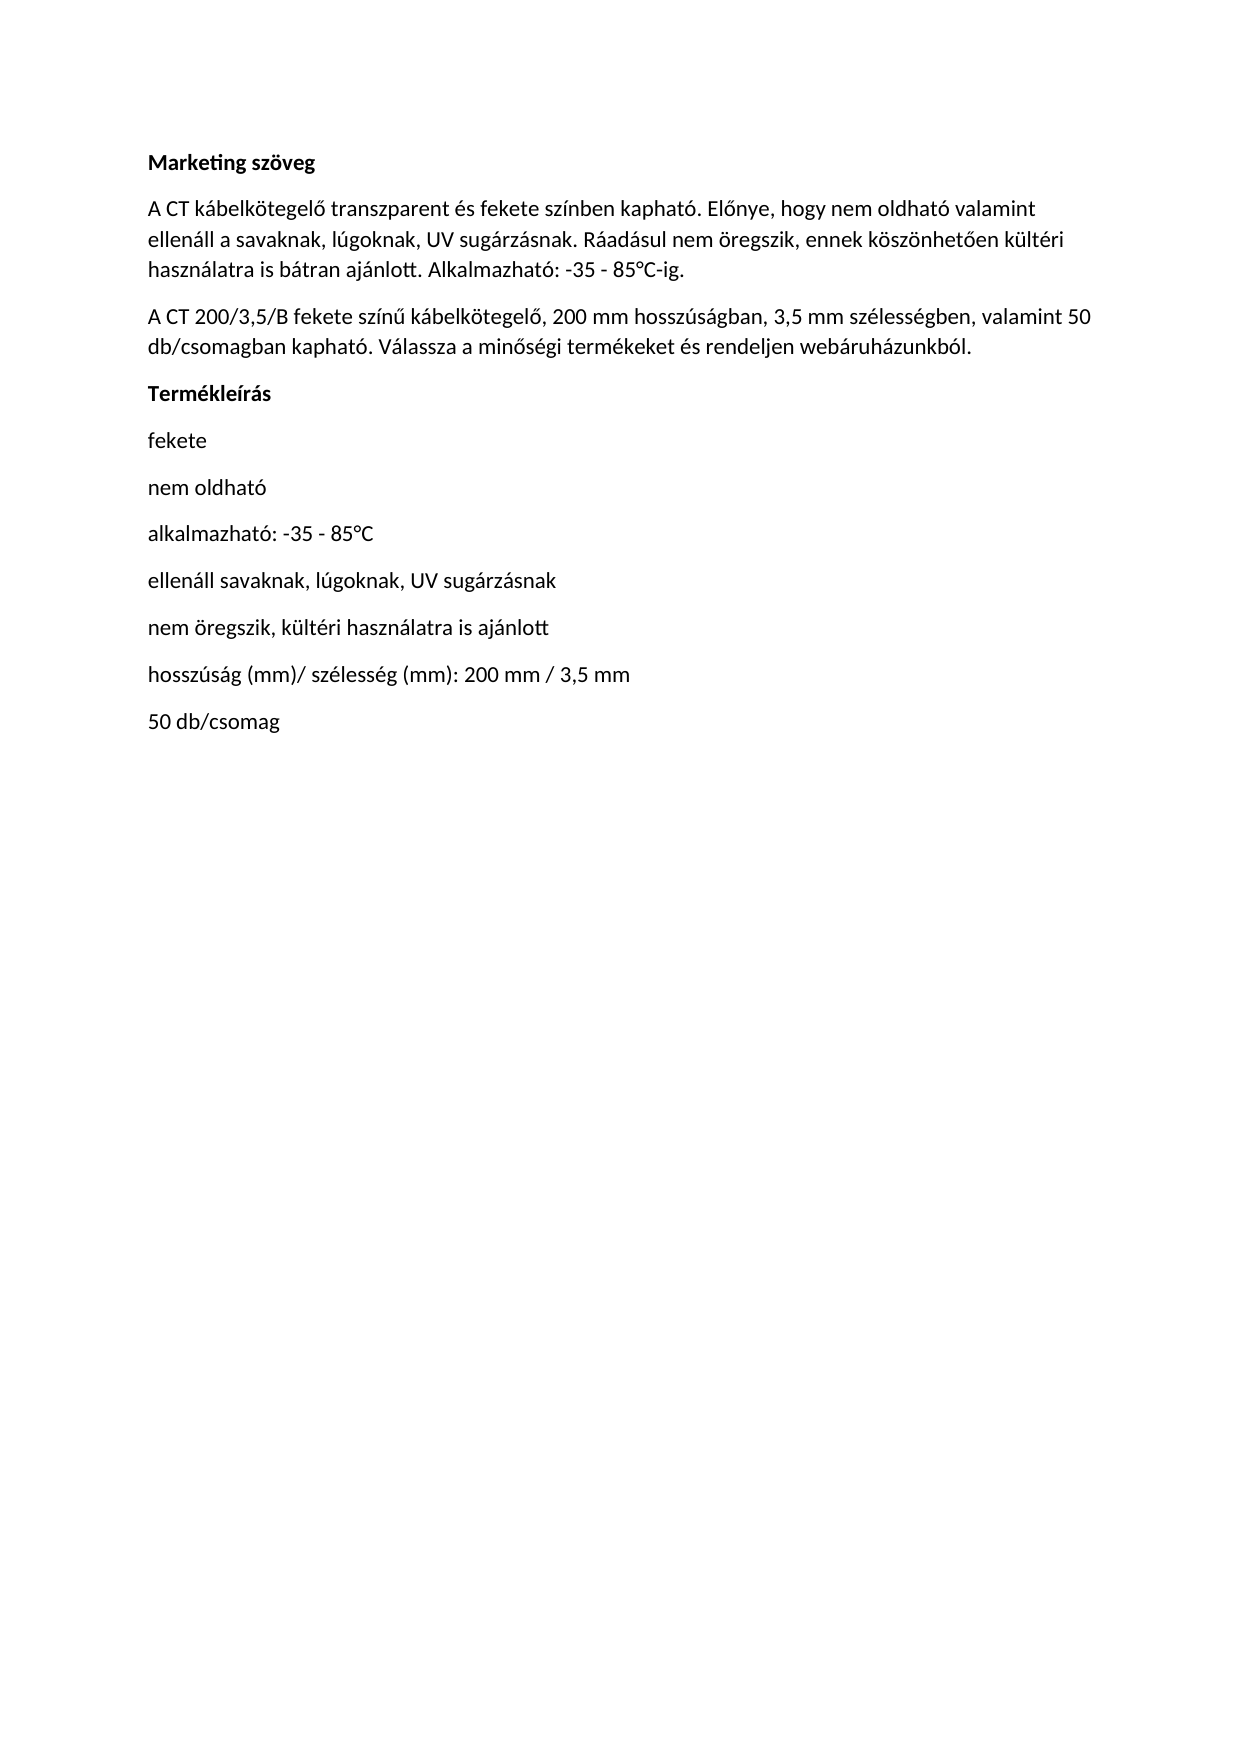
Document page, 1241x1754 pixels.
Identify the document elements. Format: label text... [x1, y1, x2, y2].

text 50 db/csomag [148, 707, 1093, 735]
text hosszúság (mm)/ szélesség (mm): 200 mm / 3,5 mm [148, 660, 1093, 688]
text Termékleírás [148, 379, 1093, 407]
text nem oldható [148, 473, 1093, 501]
text alkalmazható: -35 - 85°C [148, 519, 1093, 547]
text ellenáll savaknak, lúgoknak, UV sugárzásnak [148, 566, 1093, 594]
text Marketing szöveg [148, 148, 1093, 176]
text fekete [148, 426, 1093, 454]
text A CT 200/3,5/B fekete színű kábelkötegelő, 200 mm hosszúságban, 3,5 mm szélességben, valamint 50 db/csomagban kapható. Válassza a minőségi termékeket és rendeljen webáruházunkból. [148, 302, 1093, 360]
text nem öregszik, kültéri használatra is ajánlott [148, 613, 1093, 641]
text A CT kábelkötegelő transzparent és fekete színben kapható. Előnye, hogy nem oldható valamint ellenáll a savaknak, lúgoknak, UV sugárzásnak. Ráadásul nem öregszik, ennek köszönhetően kültéri használatra is bátran ajánlott. Alkalmazható: -35 - 85°C-ig. [148, 194, 1093, 283]
